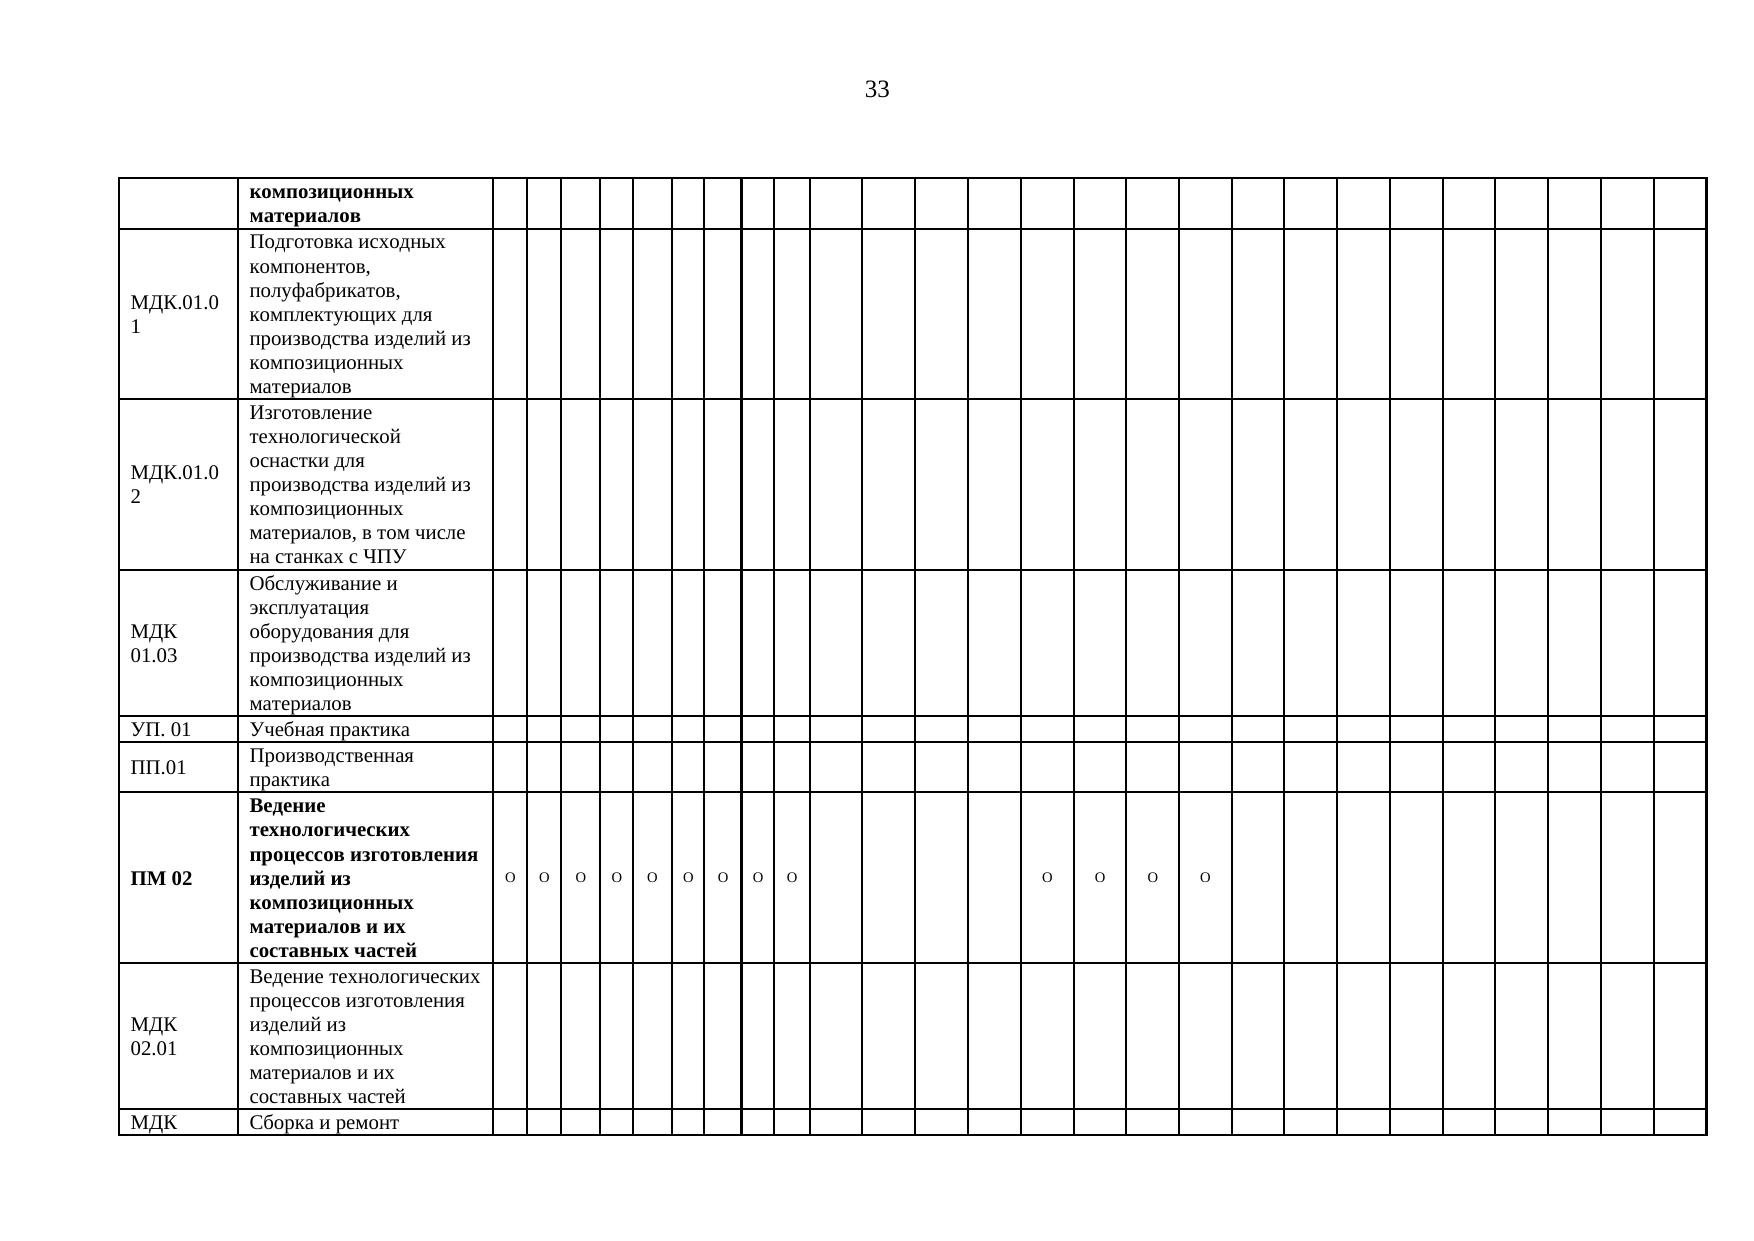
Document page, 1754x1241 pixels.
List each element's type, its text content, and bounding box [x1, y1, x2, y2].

table_cell О [494, 793, 526, 962]
table_cell [1233, 793, 1283, 962]
table_cell [1285, 179, 1336, 227]
table_cell О [634, 179, 671, 227]
table_cell МДК 02.01 [120, 964, 237, 1108]
table_cell [1549, 793, 1600, 962]
table_cell О [916, 179, 967, 227]
table_cell [1127, 571, 1178, 715]
table_cell [1233, 179, 1283, 227]
table_cell [1075, 1110, 1125, 1134]
table_cell [969, 571, 1020, 715]
table_cell [705, 1110, 740, 1134]
table_cell [1602, 743, 1653, 791]
table_cell [1602, 571, 1653, 715]
table_cell [1444, 717, 1494, 741]
table_cell [673, 571, 703, 715]
table_cell О [562, 793, 599, 962]
table_cell [1127, 717, 1178, 741]
table_cell [528, 230, 560, 398]
table_cell [811, 743, 861, 791]
table_cell [1338, 964, 1389, 1108]
table_cell [1391, 230, 1442, 398]
table_cell [705, 964, 740, 1108]
table_cell [1285, 964, 1336, 1108]
table_cell [1022, 743, 1073, 791]
table_cell [775, 743, 809, 791]
table_cell МДК 01.03 [120, 571, 237, 715]
table_cell [1602, 717, 1653, 741]
table_cell [1391, 964, 1442, 1108]
table_cell [916, 964, 967, 1108]
table_cell [562, 717, 599, 741]
table_cell [601, 571, 632, 715]
table_cell [705, 743, 740, 791]
table_cell [1338, 230, 1389, 398]
table_cell [743, 1110, 773, 1134]
table_cell О [673, 793, 703, 962]
table_cell [528, 717, 560, 741]
table_cell [916, 743, 967, 791]
table_cell [634, 400, 671, 568]
table_cell [1496, 230, 1547, 398]
table_cell [969, 1110, 1020, 1134]
table_cell Подготовка исходных компонентов, полуфабрикатов, комплектующих для производства изделий из композиционных материалов [239, 230, 492, 398]
table_cell [1338, 179, 1389, 227]
table_cell [562, 743, 599, 791]
table_cell [1338, 743, 1389, 791]
table_cell Ведение технологических процессов изготовления изделий из композиционных материалов и их составных частей [239, 964, 492, 1108]
table_cell [1602, 230, 1653, 398]
table_cell [1602, 179, 1653, 227]
table_cell О [634, 793, 671, 962]
table_cell [1496, 571, 1547, 715]
table_cell [528, 1110, 560, 1134]
table_cell [1233, 964, 1283, 1108]
table_cell [562, 400, 599, 568]
table_cell О [775, 793, 809, 962]
table_cell [811, 717, 861, 741]
table_cell [705, 230, 740, 398]
table_cell [1022, 1110, 1073, 1134]
table_cell [743, 717, 773, 741]
table_cell [1338, 571, 1389, 715]
table_cell [775, 571, 809, 715]
table_cell [863, 964, 914, 1108]
table_cell [916, 230, 967, 398]
table_cell [673, 743, 703, 791]
table_cell [634, 571, 671, 715]
table_cell [1233, 400, 1283, 568]
table_cell [1391, 743, 1442, 791]
table_cell [673, 400, 703, 568]
table_cell [1180, 179, 1231, 227]
table_cell [1127, 743, 1178, 791]
table_cell [494, 964, 526, 1108]
table_cell [562, 230, 599, 398]
table_cell [1075, 571, 1125, 715]
table_cell [969, 400, 1020, 568]
table_cell [1549, 743, 1600, 791]
table_cell [1022, 230, 1073, 398]
table_cell [1391, 400, 1442, 568]
table_cell [601, 400, 632, 568]
table_cell [1127, 1110, 1178, 1134]
table_cell [673, 230, 703, 398]
table_cell [1285, 400, 1336, 568]
table_cell О [775, 179, 809, 227]
table_cell [969, 793, 1020, 962]
table_cell [494, 743, 526, 791]
table_cell [1233, 230, 1283, 398]
table_cell [1444, 179, 1494, 227]
table_cell [601, 964, 632, 1108]
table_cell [239, 1110, 492, 1134]
table_cell О [528, 179, 560, 227]
table_cell [1075, 400, 1125, 568]
table_cell [969, 743, 1020, 791]
table_cell [1496, 743, 1547, 791]
table_cell [1285, 230, 1336, 398]
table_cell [239, 179, 492, 227]
table_cell [1655, 571, 1705, 715]
table_cell О [969, 179, 1020, 227]
table_cell [1022, 400, 1073, 568]
table_cell [775, 717, 809, 741]
table_cell [1180, 571, 1231, 715]
table_cell [1602, 793, 1653, 962]
table_cell [1338, 1110, 1389, 1134]
table_cell [811, 793, 861, 962]
table_cell О [743, 793, 773, 962]
table_cell [1285, 743, 1336, 791]
table_cell [916, 793, 967, 962]
table_cell О [528, 793, 560, 962]
table_cell [1496, 964, 1547, 1108]
table_cell [528, 743, 560, 791]
table_cell [494, 571, 526, 715]
table_cell [811, 1110, 861, 1134]
table_cell [1602, 400, 1653, 568]
table_cell [916, 400, 967, 568]
table_cell [1285, 1110, 1336, 1134]
table_cell [528, 964, 560, 1108]
table_cell [969, 230, 1020, 398]
table_cell [1496, 179, 1547, 227]
table_cell [1233, 1110, 1283, 1134]
table_cell [863, 230, 914, 398]
table_cell [775, 964, 809, 1108]
table_cell ПМ 01 [120, 179, 237, 227]
table_cell [1127, 964, 1178, 1108]
table_cell [1075, 743, 1125, 791]
table_cell [634, 230, 671, 398]
table_cell [1549, 717, 1600, 741]
table_cell [601, 743, 632, 791]
table_cell [562, 571, 599, 715]
table_cell [1444, 743, 1494, 791]
table_cell [673, 717, 703, 741]
table_cell [1444, 1110, 1494, 1134]
table_cell [1444, 964, 1494, 1108]
table_cell [1391, 793, 1442, 962]
table_cell О [705, 179, 740, 227]
table_cell [1075, 964, 1125, 1108]
table_cell ПМ 02 [120, 793, 237, 962]
table_cell [705, 400, 740, 568]
table_cell [1180, 1110, 1231, 1134]
table_cell Производственная практика [239, 743, 492, 791]
table_cell [811, 400, 861, 568]
table_cell [863, 571, 914, 715]
table_cell [1496, 400, 1547, 568]
table_cell [1391, 179, 1442, 227]
table_cell [634, 743, 671, 791]
table_cell МДК.01.01 [120, 230, 237, 398]
table_cell [673, 964, 703, 1108]
table_cell [1602, 964, 1653, 1108]
table_cell [1391, 1110, 1442, 1134]
table_cell [673, 1110, 703, 1134]
table_cell [1655, 717, 1705, 741]
table_cell О [743, 179, 773, 227]
table_cell [775, 1110, 809, 1134]
table_cell [1127, 179, 1178, 227]
table_cell [775, 400, 809, 568]
table_cell [1180, 230, 1231, 398]
table_cell [1022, 964, 1073, 1108]
table_cell [1233, 743, 1283, 791]
table_cell [1127, 230, 1178, 398]
table_cell [1180, 717, 1231, 741]
table_cell [863, 717, 914, 741]
table_cell [494, 1110, 526, 1134]
table_cell [1655, 179, 1705, 227]
table_cell [1233, 571, 1283, 715]
table_cell [1655, 1110, 1705, 1134]
table_cell [969, 717, 1020, 741]
table_cell [528, 571, 560, 715]
table_cell [1496, 1110, 1547, 1134]
table_cell [601, 1110, 632, 1134]
table_cell [1075, 717, 1125, 741]
table_cell [634, 1110, 671, 1134]
table_cell [528, 400, 560, 568]
table_cell О [811, 179, 861, 227]
table_cell О [1180, 793, 1231, 962]
table_cell О [705, 793, 740, 962]
table_cell [1391, 717, 1442, 741]
table_cell [1655, 230, 1705, 398]
table_cell [705, 571, 740, 715]
table_cell [969, 964, 1020, 1108]
table_cell [863, 1110, 914, 1134]
table_cell О [1022, 793, 1073, 962]
table_cell [811, 571, 861, 715]
table_cell О [601, 793, 632, 962]
table_cell [1022, 179, 1073, 227]
table_cell [1496, 793, 1547, 962]
table_cell [1444, 571, 1494, 715]
table_cell О [494, 179, 526, 227]
table_cell [562, 1110, 599, 1134]
table_cell [743, 571, 773, 715]
table_cell Учебная практика [239, 717, 492, 741]
table_cell [1180, 964, 1231, 1108]
table_cell УП. 01 [120, 717, 237, 741]
table_cell [1549, 400, 1600, 568]
table_cell [1338, 400, 1389, 568]
table_cell [1549, 230, 1600, 398]
table_cell [743, 743, 773, 791]
table_cell [1655, 400, 1705, 568]
table_cell [775, 230, 809, 398]
table_cell О [673, 179, 703, 227]
table_cell [1075, 179, 1125, 227]
table_cell [1180, 743, 1231, 791]
table_cell [743, 400, 773, 568]
table_cell [1655, 743, 1705, 791]
table_cell ПП.01 [120, 743, 237, 791]
table_cell [1549, 1110, 1600, 1134]
table_cell [916, 717, 967, 741]
table_cell [494, 717, 526, 741]
table_cell [1285, 717, 1336, 741]
table_cell [1127, 400, 1178, 568]
table_cell [1444, 793, 1494, 962]
table_cell [1549, 179, 1600, 227]
table_cell [916, 571, 967, 715]
table_cell [863, 400, 914, 568]
table_cell [601, 717, 632, 741]
table_cell [1338, 793, 1389, 962]
table_cell МДК.01.02 [120, 400, 237, 568]
table_cell Обслуживание и эксплуатация оборудования для производства изделий из композиционных материалов [239, 571, 492, 715]
table_cell [1022, 571, 1073, 715]
table_cell [1391, 571, 1442, 715]
table_cell О [1127, 793, 1178, 962]
table_cell [634, 717, 671, 741]
table_cell [1285, 793, 1336, 962]
table_cell [601, 230, 632, 398]
table_cell [811, 230, 861, 398]
table_cell [1655, 793, 1705, 962]
table_cell [1496, 717, 1547, 741]
table_cell [1602, 1110, 1653, 1134]
table_cell [1444, 400, 1494, 568]
table_cell О [863, 179, 914, 227]
table_cell [1655, 964, 1705, 1108]
table_cell [1022, 717, 1073, 741]
table_cell [634, 964, 671, 1108]
table_cell [863, 793, 914, 962]
table_cell [1075, 230, 1125, 398]
table_cell [1233, 717, 1283, 741]
table_cell [743, 964, 773, 1108]
table_cell [811, 964, 861, 1108]
table_cell [705, 717, 740, 741]
table_cell [1180, 400, 1231, 568]
table_cell МДК 02.02 [120, 1110, 237, 1134]
table_cell Ведение технологических процессов изготовления изделий из композиционных материалов и их составных частей [239, 793, 492, 962]
table_cell [494, 230, 526, 398]
table_cell [1549, 964, 1600, 1108]
table_cell [1444, 230, 1494, 398]
table_cell [1285, 571, 1336, 715]
table_cell О [601, 179, 632, 227]
table_cell [863, 743, 914, 791]
table_cell [494, 400, 526, 568]
table_cell О [1075, 793, 1125, 962]
table_cell [743, 230, 773, 398]
table_cell [1549, 571, 1600, 715]
table_cell [562, 964, 599, 1108]
table_cell [916, 1110, 967, 1134]
table_cell [1338, 717, 1389, 741]
table_cell О [562, 179, 599, 227]
table_cell Изготовление технологической оснастки для производства изделий из композиционных материалов, в том числе на станках с ЧПУ [239, 400, 492, 568]
